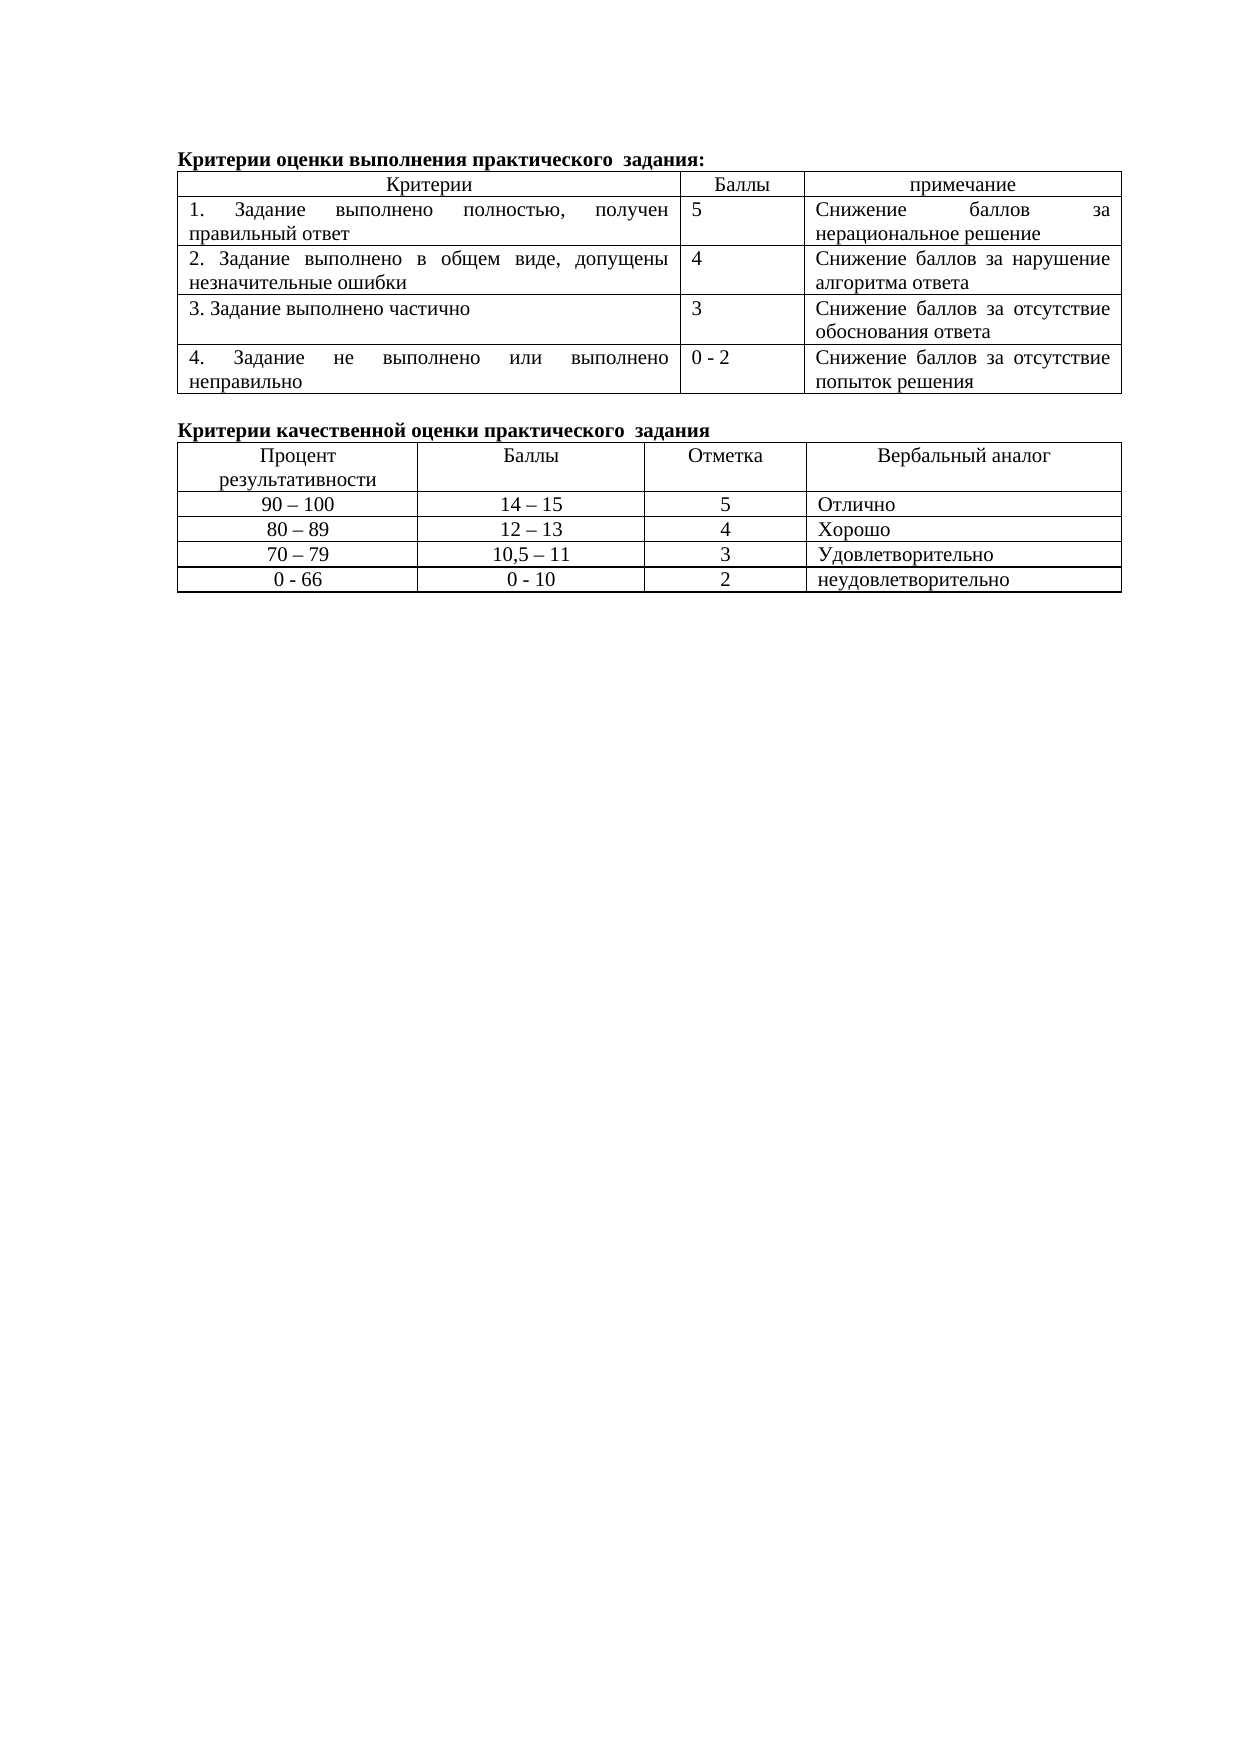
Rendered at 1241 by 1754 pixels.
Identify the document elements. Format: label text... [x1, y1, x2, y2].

table_cell 3 [645, 542, 806, 566]
table_cell 10,5 – 11 [418, 542, 644, 566]
table_cell 0 - 2 [681, 345, 804, 393]
table_cell Отлично [807, 492, 1121, 516]
table_cell 1. Задание выполнено полностью, получен правильный ответ [178, 197, 680, 245]
table_cell 14 – 15 [418, 492, 644, 516]
table_cell неудовлетворительно [807, 568, 1121, 591]
table_cell Удовлетворительно [807, 542, 1121, 566]
table_cell Снижение баллов за отсутствие попыток решения [805, 345, 1121, 393]
table_cell 12 – 13 [418, 517, 644, 541]
table_header Критерии [178, 172, 680, 196]
table_header Процент результативности [178, 443, 417, 491]
table_cell 5 [645, 492, 806, 516]
table_header примечание [805, 172, 1121, 196]
table_cell 70 – 79 [178, 542, 417, 566]
table_cell 2. Задание выполнено в общем виде, допущены незначительные ошибки [178, 246, 680, 294]
table_cell 0 - 10 [418, 568, 644, 591]
table_header Баллы [681, 172, 804, 196]
table_cell Снижение баллов за нерациональное решение [805, 197, 1121, 245]
table_cell 4 [645, 517, 806, 541]
table_header Вербальный аналог [807, 443, 1121, 491]
table_cell 4 [681, 246, 804, 294]
table_header Отметка [645, 443, 806, 491]
table_cell 3. Задание выполнено частично [178, 295, 680, 343]
table_cell 80 – 89 [178, 517, 417, 541]
table_cell 3 [681, 295, 804, 343]
text Критерии качественной оценки практического задания [177, 418, 1122, 442]
table_cell 5 [681, 197, 804, 245]
table_header Баллы [418, 443, 644, 491]
table_cell 90 – 100 [178, 492, 417, 516]
table_cell Хорошо [807, 517, 1121, 541]
table_cell 2 [645, 568, 806, 591]
text Критерии оценки выполнения практического задания: [177, 147, 1122, 171]
table_cell 4. Задание не выполнено или выполнено неправильно [178, 345, 680, 393]
table_cell Снижение баллов за нарушение алгоритма ответа [805, 246, 1121, 294]
table_cell Снижение баллов за отсутствие обоснования ответа [805, 295, 1121, 343]
table_cell 0 - 66 [178, 568, 417, 591]
